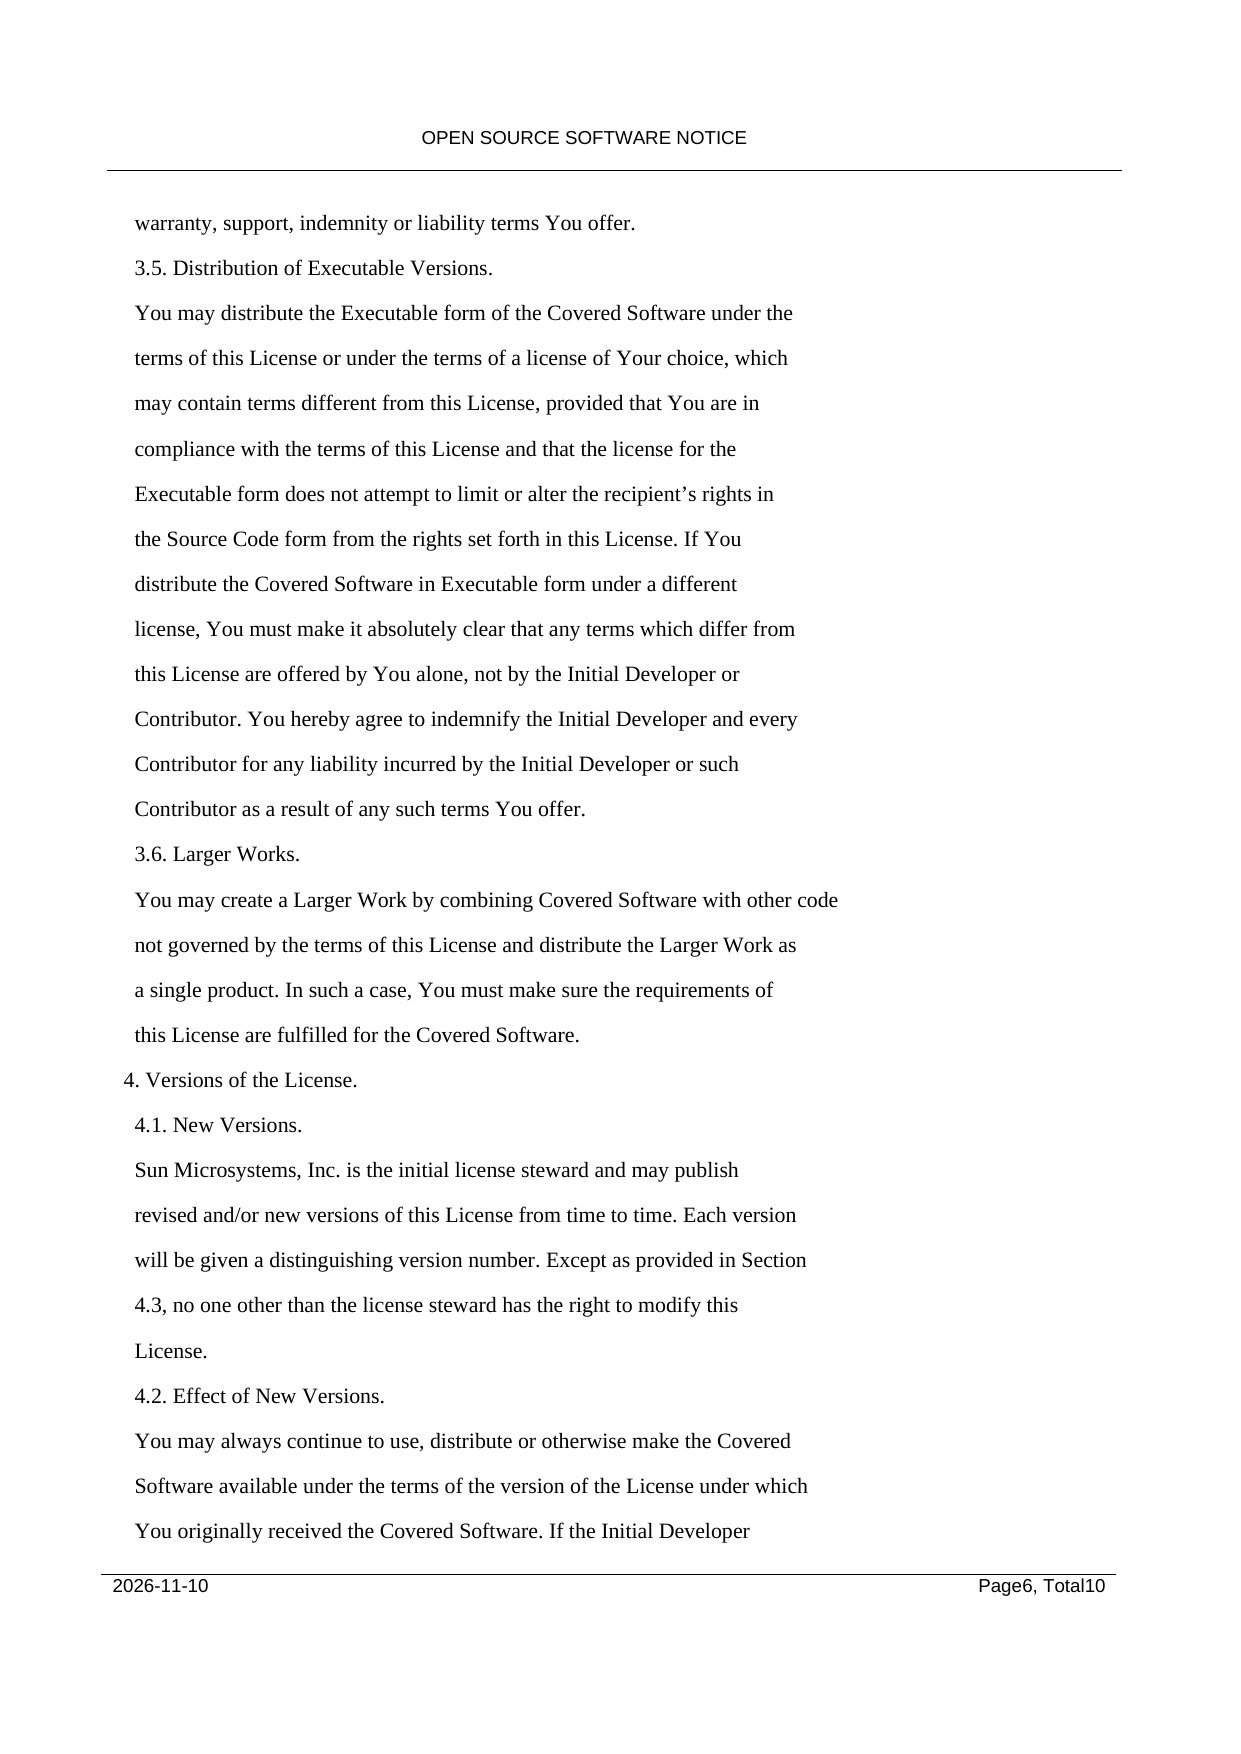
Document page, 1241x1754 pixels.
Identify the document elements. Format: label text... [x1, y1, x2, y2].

text 3.6. Larger Works. [112, 838, 1128, 870]
text not governed by the terms of this License and distribute the Larger Work as [112, 928, 1128, 961]
text this License are fulfilled for the Covered Software. [112, 1018, 1128, 1051]
text 3.5. Distribution of Executable Versions. [112, 251, 1128, 284]
text will be given a distinguishing version number. Except as provided in Section [112, 1244, 1128, 1276]
text compliance with the terms of this License and that the license for the [112, 432, 1128, 464]
text Contributor as a result of any such terms You offer. [112, 793, 1128, 825]
text license, You must make it absolutely clear that any terms which differ from [112, 612, 1128, 645]
text the Source Code form from the rights set forth in this License. If You [112, 522, 1128, 554]
text Contributor. You hereby agree to indemnify the Initial Developer and every [112, 702, 1128, 735]
text 4.2. Effect of New Versions. [112, 1379, 1128, 1412]
text You may always continue to use, distribute or otherwise make the Covered [112, 1424, 1128, 1457]
text Contributor for any liability incurred by the Initial Developer or such [112, 748, 1128, 780]
text Software available under the terms of the version of the License under which [112, 1469, 1128, 1502]
text You may create a Larger Work by combining Covered Software with other code [112, 883, 1128, 915]
text may contain terms different from this License, provided that You are in [112, 387, 1128, 419]
text 4.1. New Versions. [112, 1108, 1128, 1141]
text 4.3, no one other than the license steward has the right to modify this [112, 1289, 1128, 1321]
text You originally received the Covered Software. If the Initial Developer [112, 1514, 1128, 1547]
text this License are offered by You alone, not by the Initial Developer or [112, 657, 1128, 690]
text License. [112, 1334, 1128, 1366]
text terms of this License or under the terms of a license of Your choice, which [112, 342, 1128, 374]
text You may distribute the Executable form of the Covered Software under the [112, 297, 1128, 329]
text Sun Microsystems, Inc. is the initial license steward and may publish [112, 1153, 1128, 1186]
text distribute the Covered Software in Executable form under a different [112, 567, 1128, 600]
text Executable form does not attempt to limit or alter the recipient’s rights in [112, 477, 1128, 509]
text revised and/or new versions of this License from time to time. Each version [112, 1199, 1128, 1231]
text 4. Versions of the License. [112, 1063, 1128, 1096]
text warranty, support, indemnity or liability terms You offer. [112, 206, 1128, 239]
text a single product. In such a case, You must make sure the requirements of [112, 973, 1128, 1006]
